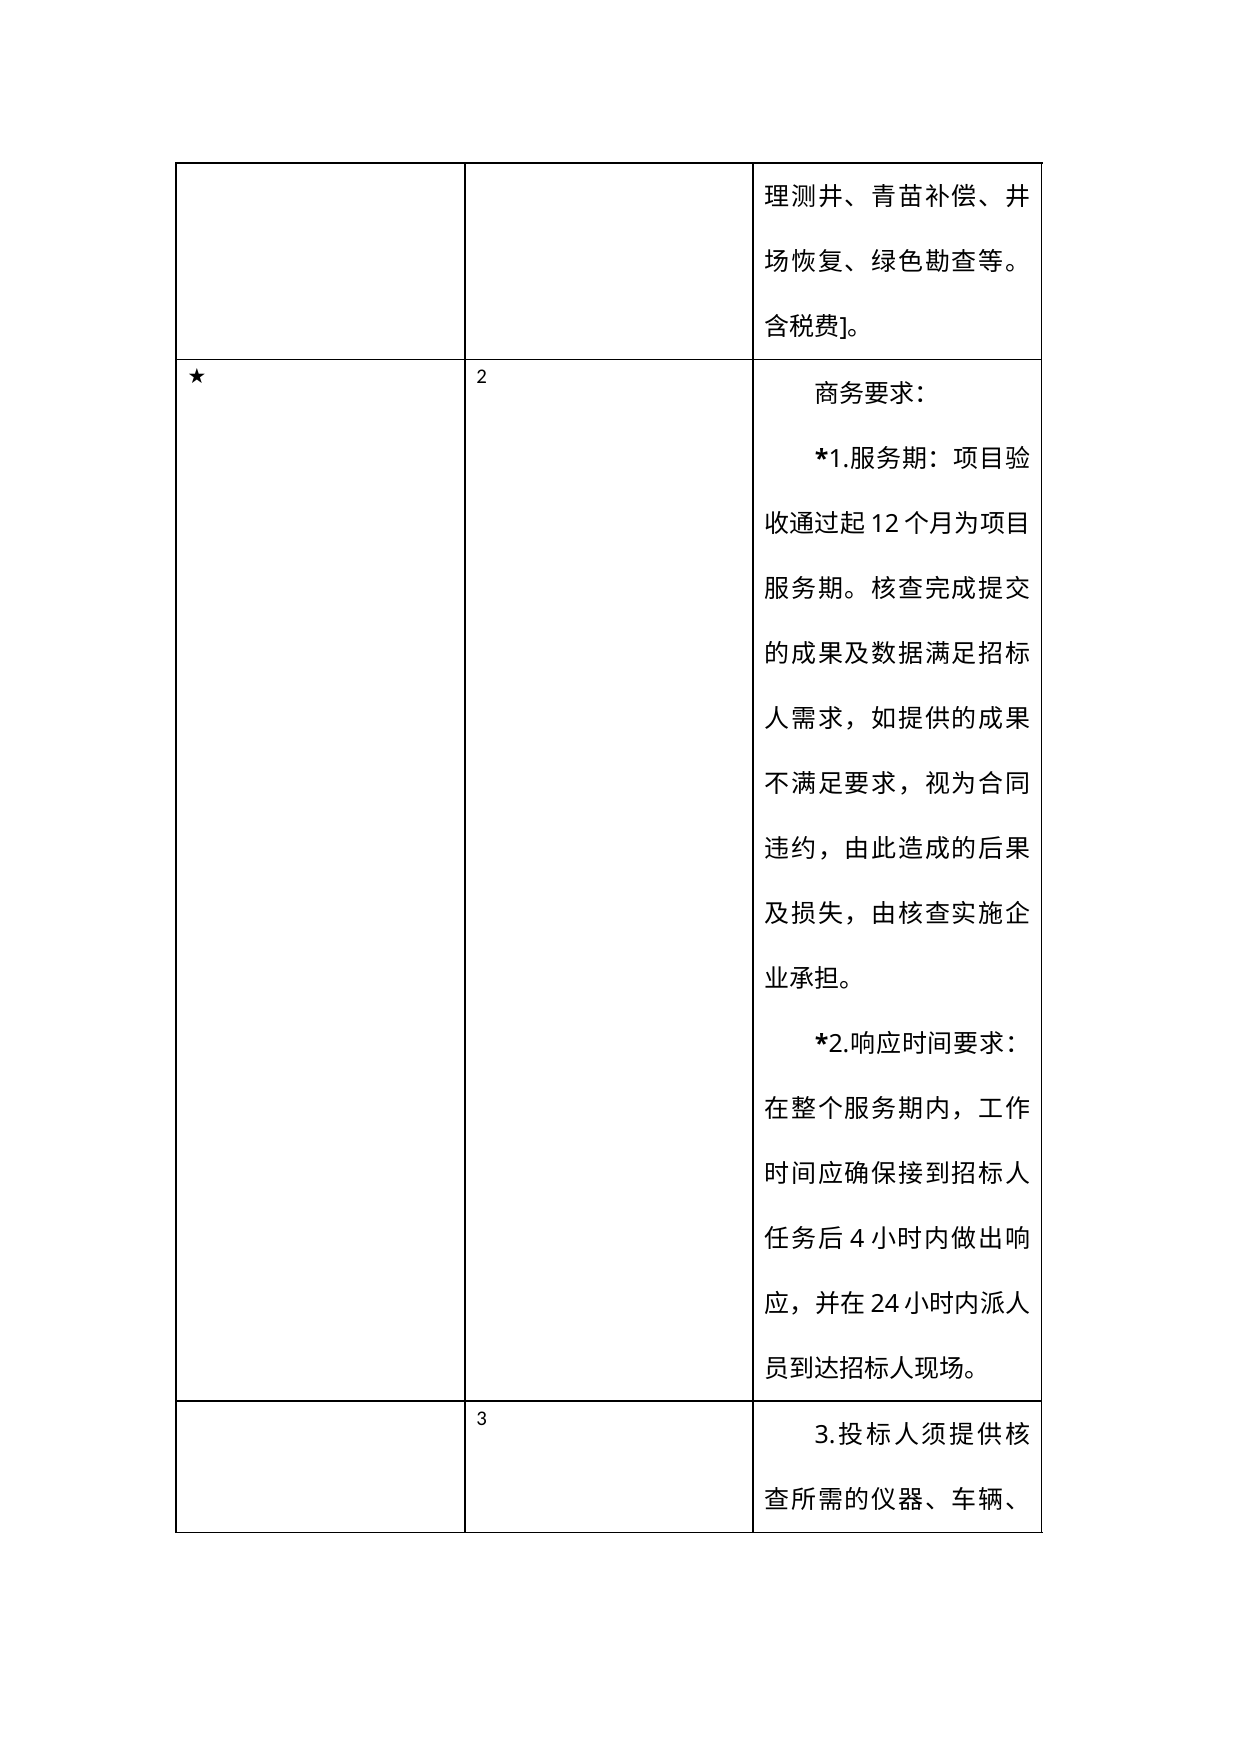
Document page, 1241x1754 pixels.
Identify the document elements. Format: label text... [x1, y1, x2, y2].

table_cell ★ [177, 360, 464, 1400]
table_cell 2 [466, 360, 752, 1400]
table_cell 商务要求： *1.服务期：项目验收通过起12个月为项目服务期。核查完成提交的成果及数据满足招标人需求，如提供的成果不满足要求，视为合同违约，由此造成的后果及损失，由核查实施企业承担。 *2.响应时间要求：在整个服务期内，工作时间应确保接到招标人任务后4小时内做出响应，并在24小时内派人员到达招标人现场。 [754, 360, 1041, 1400]
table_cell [754, 1402, 1041, 1532]
table_cell 3 [466, 1402, 752, 1532]
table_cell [754, 164, 1041, 358]
table_cell [177, 164, 464, 358]
table_cell [177, 1402, 464, 1532]
table_cell 1 [466, 164, 752, 358]
